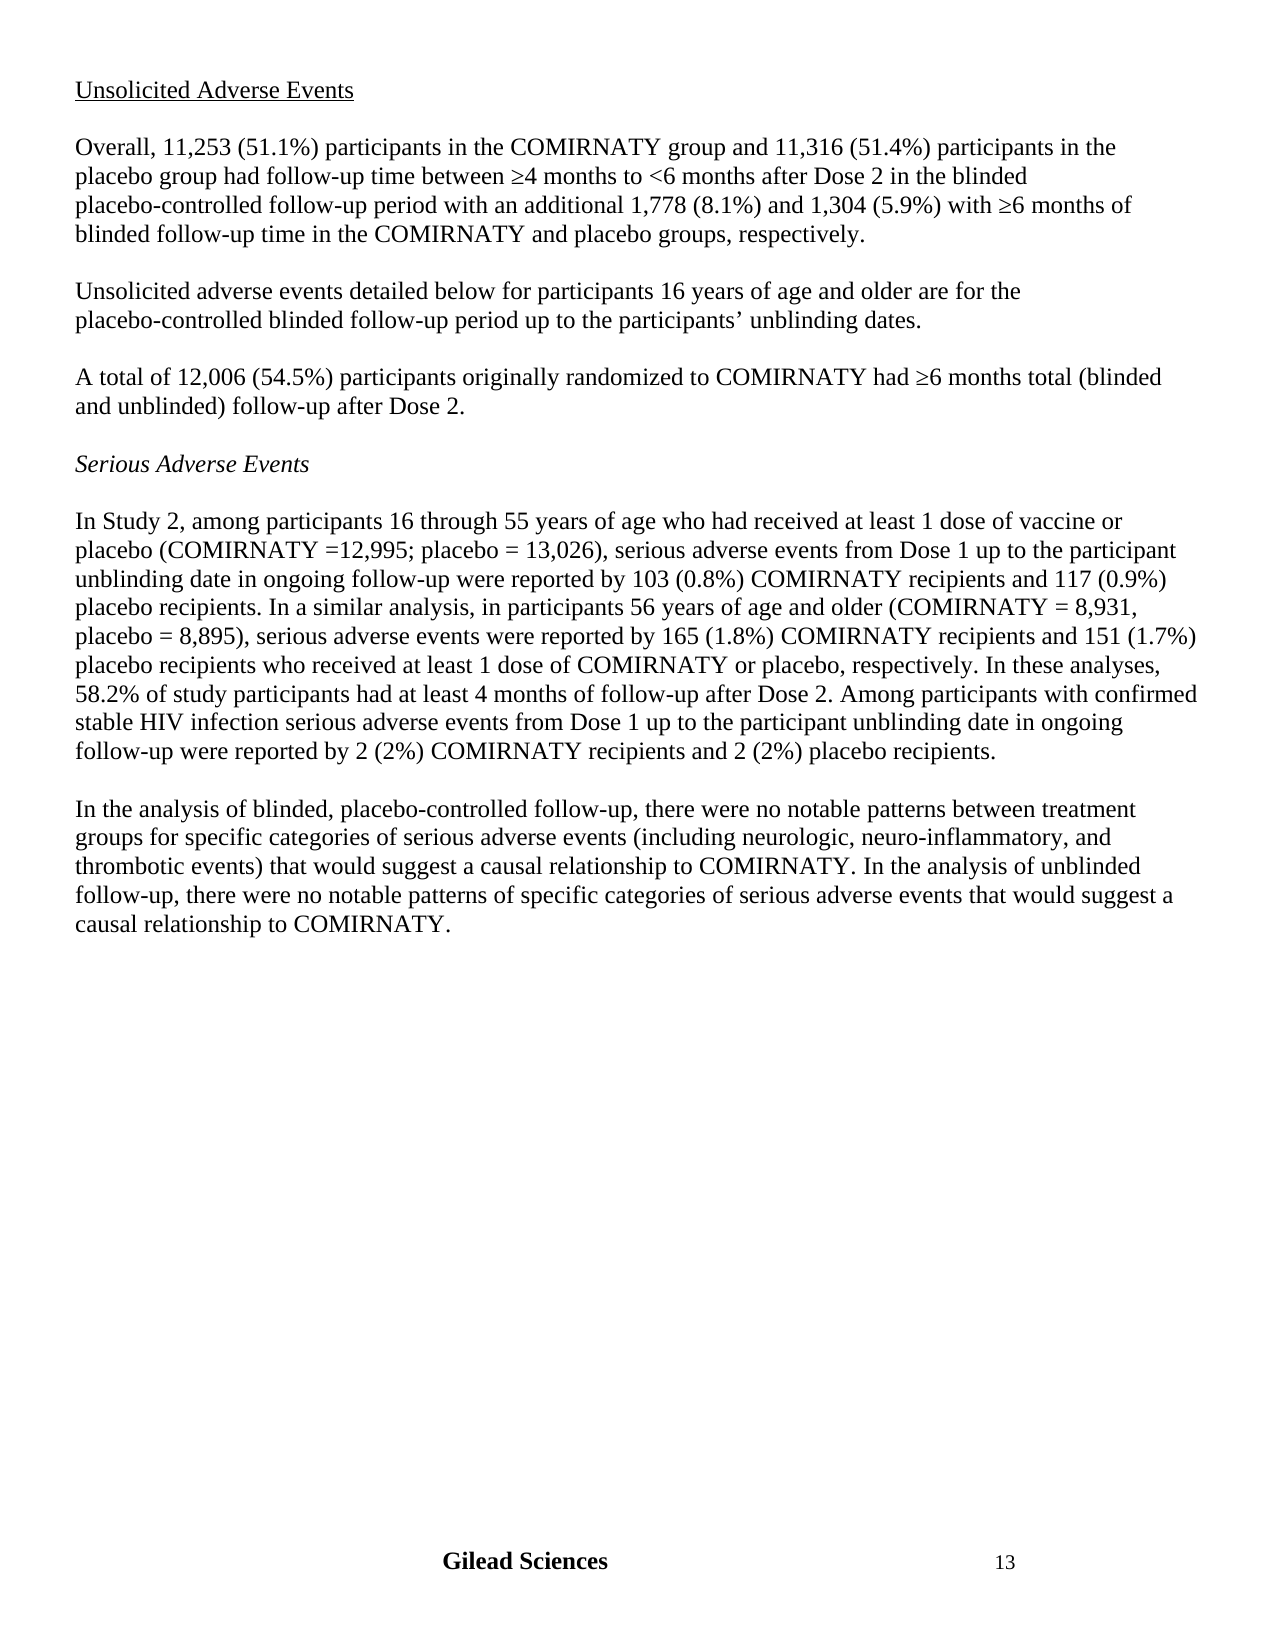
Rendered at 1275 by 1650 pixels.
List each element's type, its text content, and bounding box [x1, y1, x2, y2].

text In the analysis of blinded, placebo-controlled follow-up, there were no notable patterns between treatment groups for specific categories of serious adverse events (including neurologic, neuro-inflammatory, and thrombotic events) that would suggest a causal relationship to COMIRNATY. In the analysis of unblinded follow-up, there were no notable patterns of specific categories of serious adverse events that would suggest a causal relationship to COMIRNATY. [75, 794, 1200, 937]
text A total of 12,006 (54.5%) participants originally randomized to COMIRNATY had ≥6 months total (blinded and unblinded) follow-up after Dose 2. [75, 362, 1200, 420]
text In Study 2, among participants 16 through 55 years of age who had received at least 1 dose of vaccine or placebo (COMIRNATY =12,995; placebo = 13,026), serious adverse events from Dose 1 up to the participant unblinding date in ongoing follow-up were reported by 103 (0.8%) COMIRNATY recipients and 117 (0.9%) placebo recipients. In a similar analysis, in participants 56 years of age and older (COMIRNATY = 8,931, placebo = 8,895), serious adverse events were reported by 165 (1.8%) COMIRNATY recipients and 151 (1.7%) placebo recipients who received at least 1 dose of COMIRNATY or placebo, respectively. In these analyses, 58.2% of study participants had at least 4 months of follow-up after Dose 2. Among participants with confirmed stable HIV infection serious adverse events from Dose 1 up to the participant unblinding date in ongoing follow-up were reported by 2 (2%) COMIRNATY recipients and 2 (2%) placebo recipients. [75, 506, 1200, 765]
text Serious Adverse Events [75, 449, 1200, 477]
text Overall, 11,253 (51.1%) participants in the COMIRNATY group and 11,316 (51.4%) participants in the placebo group had follow-up time between ≥4 months to <6 months after Dose 2 in the blinded placebo-controlled follow-up period with an additional 1,778 (8.1%) and 1,304 (5.9%) with ≥6 months of blinded follow-up time in the COMIRNATY and placebo groups, respectively. [75, 132, 1200, 247]
text Unsolicited adverse events detailed below for participants 16 years of age and older are for the placebo-controlled blinded follow-up period up to the participants’ unblinding dates. [75, 276, 1200, 334]
text Unsolicited Adverse Events [75, 75, 1200, 104]
